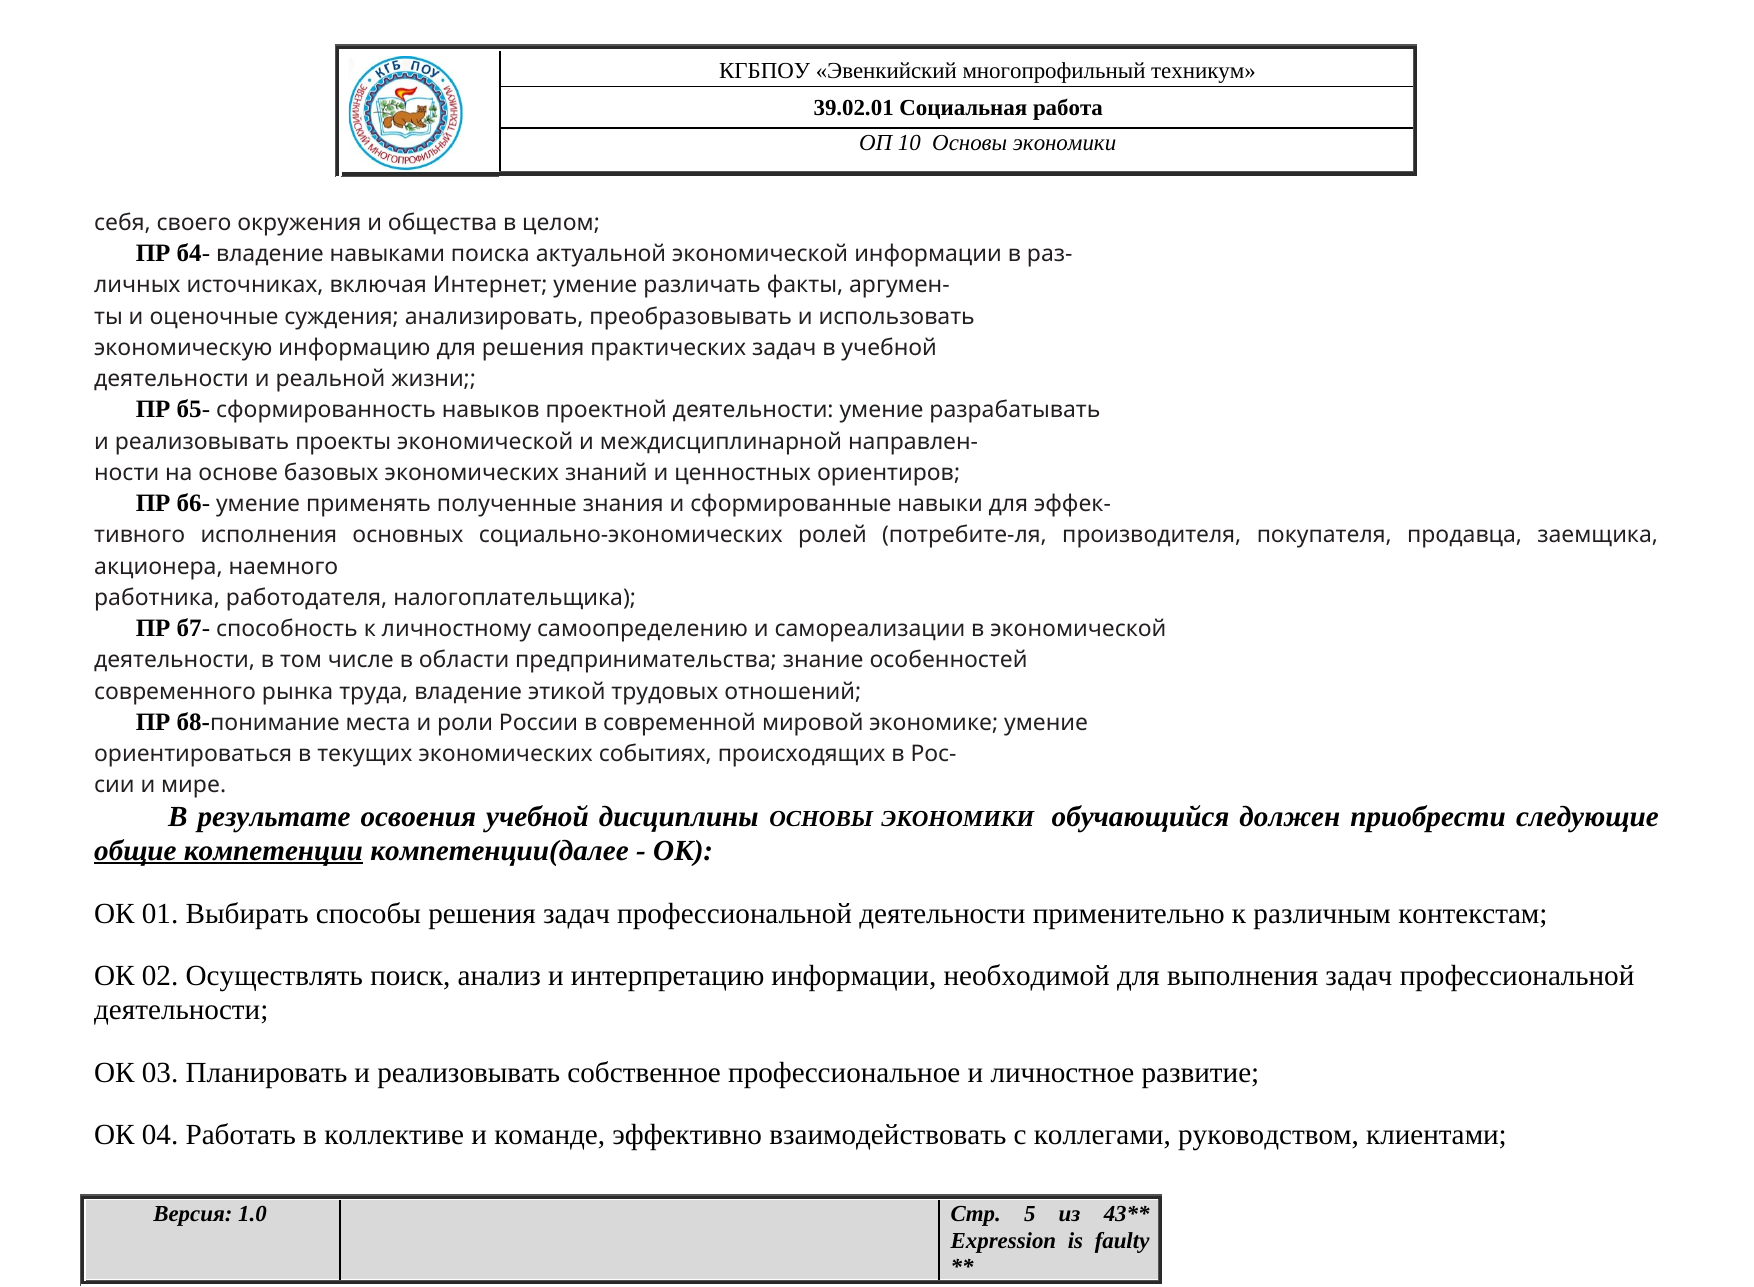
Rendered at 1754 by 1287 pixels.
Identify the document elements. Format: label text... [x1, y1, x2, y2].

text ПР б4- владение навыками поиска актуальной экономической информации в раз- личных источниках, включая Интернет; умение различать факты, аргумен- ты и оценочные суждения; анализировать, преобразовывать и использовать экономическую информацию для решения практических задач в учебной деятельности и реальной жизни;; [94, 237, 1659, 393]
text ПР б8-понимание места и роли России в современной мировой экономике; умение ориентироваться в текущих экономических событиях, происходящих в Рос- сии и мире. [94, 706, 1659, 799]
picture [348, 56, 463, 171]
text ПР б7- способность к личностному самоопределению и самореализации в экономической деятельности, в том числе в области предпринимательства; знание особенностей современного рынка труда, владение этикой трудовых отношений; [94, 612, 1659, 706]
text ОК 01. Выбирать способы решения задач профессиональной деятельности применительно к различным контекстам; [94, 896, 1659, 929]
text ПР б5- сформированность навыков проектной деятельности: умение разрабатывать и реализовывать проекты экономической и междисциплинарной направлен- ности на основе базовых экономических знаний и ценностных ориентиров; [94, 393, 1659, 487]
text ОК 03. Планировать и реализовывать собственное профессиональное и личностное развитие; [94, 1055, 1659, 1088]
text В результате освоения учебной дисциплины ОСНОВЫ ЭКОНОМИКИ обучающийся должен приобрести следующие общие компетенции компетенции(далее - ОК): [94, 799, 1659, 867]
text ОК 04. Работать в коллективе и команде, эффективно взаимодействовать с коллегами, руководством, клиентами; [94, 1117, 1659, 1151]
text ПР б6- умение применять полученные знания и сформированные навыки для эффек- тивного исполнения основных социально-экономических ролей (потребите-ля, производителя, покупателя, продавца, заемщика, акционера, наемного работника, работодателя, налогоплательщика); [94, 487, 1659, 612]
text ОК 02. Осуществлять поиск, анализ и интерпретацию информации, необходимой для выполнения задач профессиональной деятельности; [94, 958, 1659, 1026]
